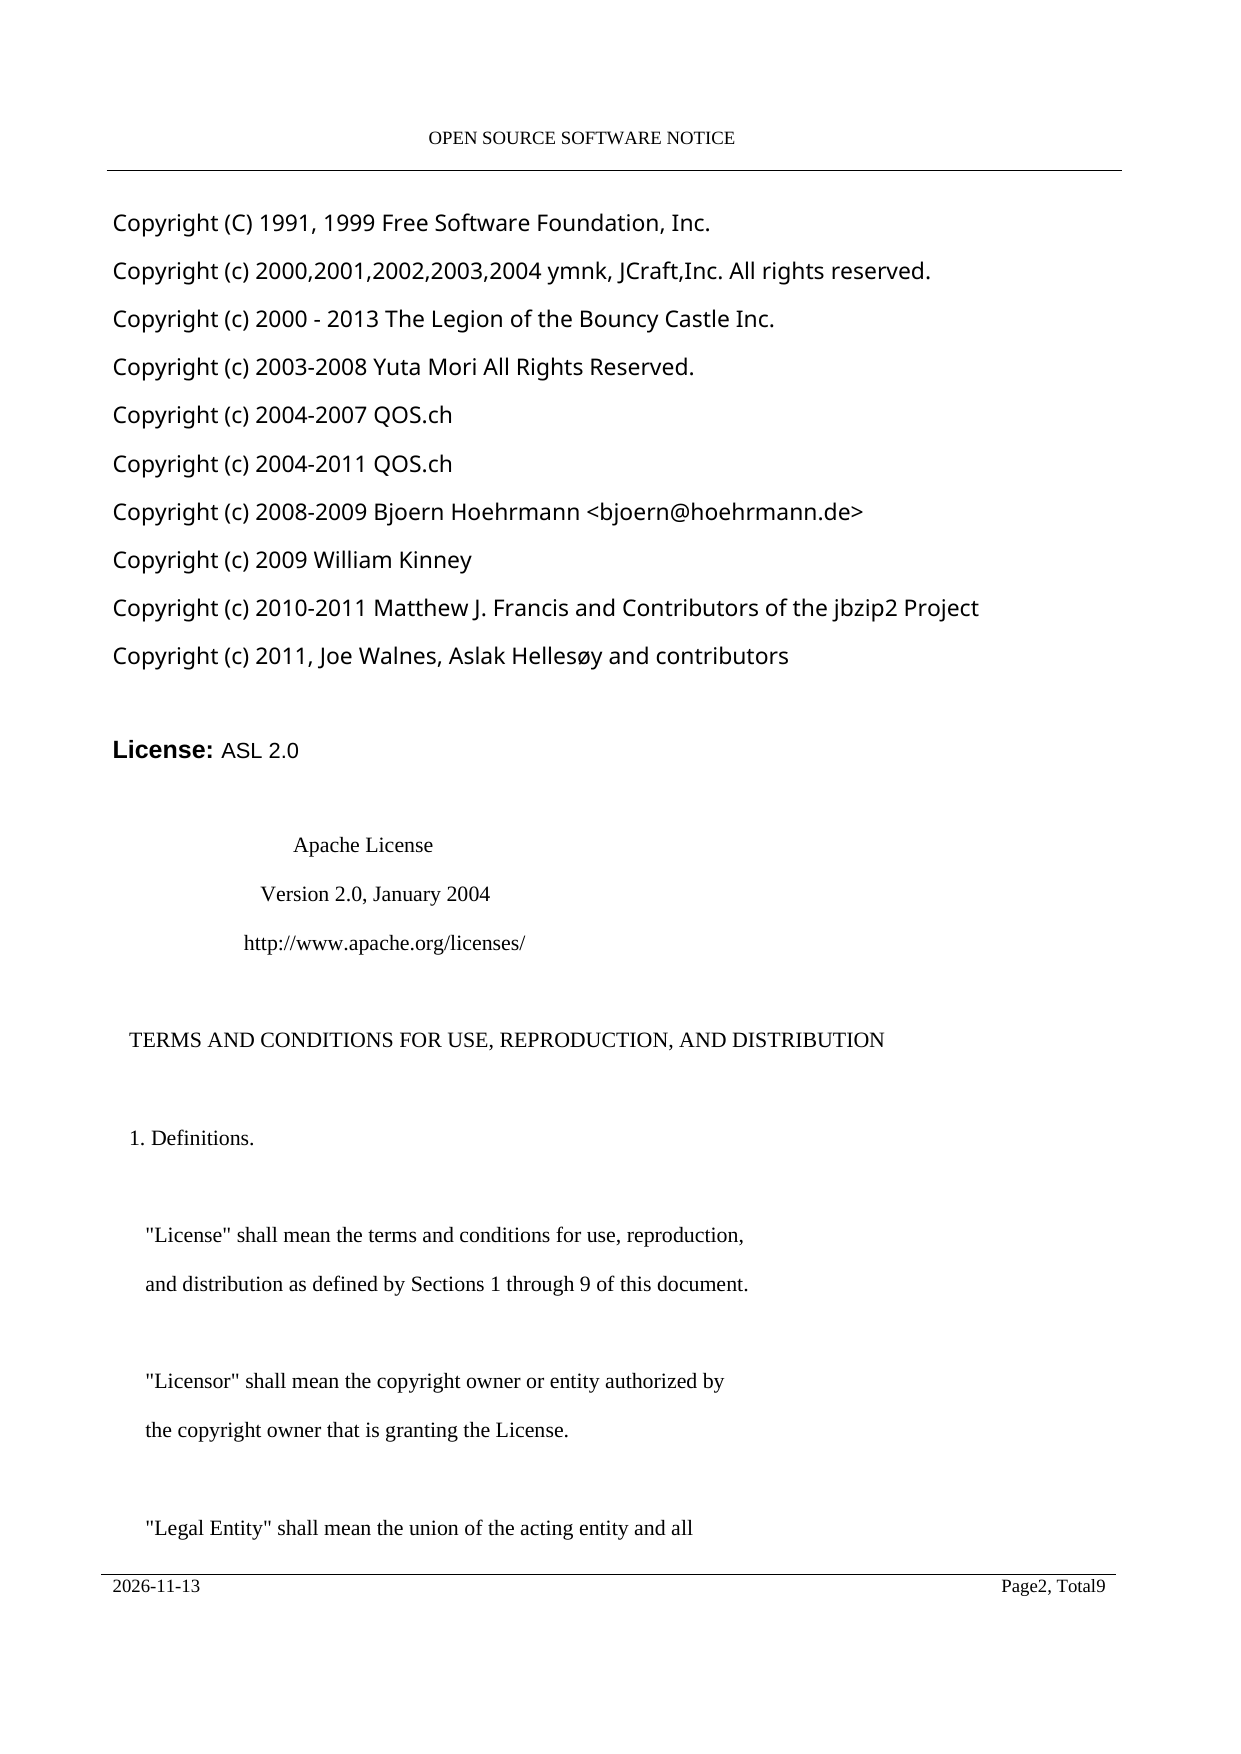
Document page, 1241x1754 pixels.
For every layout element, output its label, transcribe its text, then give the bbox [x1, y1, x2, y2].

text Copyright (c) 2000 - 2013 The Legion of the Bouncy Castle Inc. [112, 303, 1128, 335]
text Copyright (C) 1991, 1999 Free Software Foundation, Inc. [112, 206, 1128, 239]
text Copyright (c) 2004-2007 QOS.ch [112, 399, 1128, 431]
text Copyright (c) 2011, Joe Walnes, Aslak Hellesøy and contributors [112, 639, 1128, 672]
text License: ASL 2.0 [112, 733, 1128, 765]
text Copyright (c) 2008-2009 Bjoern Hoehrmann <bjoern@hoehrmann.de> [112, 495, 1128, 528]
text Copyright (c) 2009 William Kinney [112, 543, 1128, 576]
text Copyright (c) 2000,2001,2002,2003,2004 ymnk, JCraft,Inc. All rights reserved. [112, 254, 1128, 287]
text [112, 779, 1128, 1543]
text Copyright (c) 2010-2011 Matthew J. Francis and Contributors of the jbzip2 Project [112, 591, 1128, 624]
text Copyright (c) 2003-2008 Yuta Mori All Rights Reserved. [112, 351, 1128, 383]
text Copyright (c) 2004-2011 QOS.ch [112, 447, 1128, 479]
